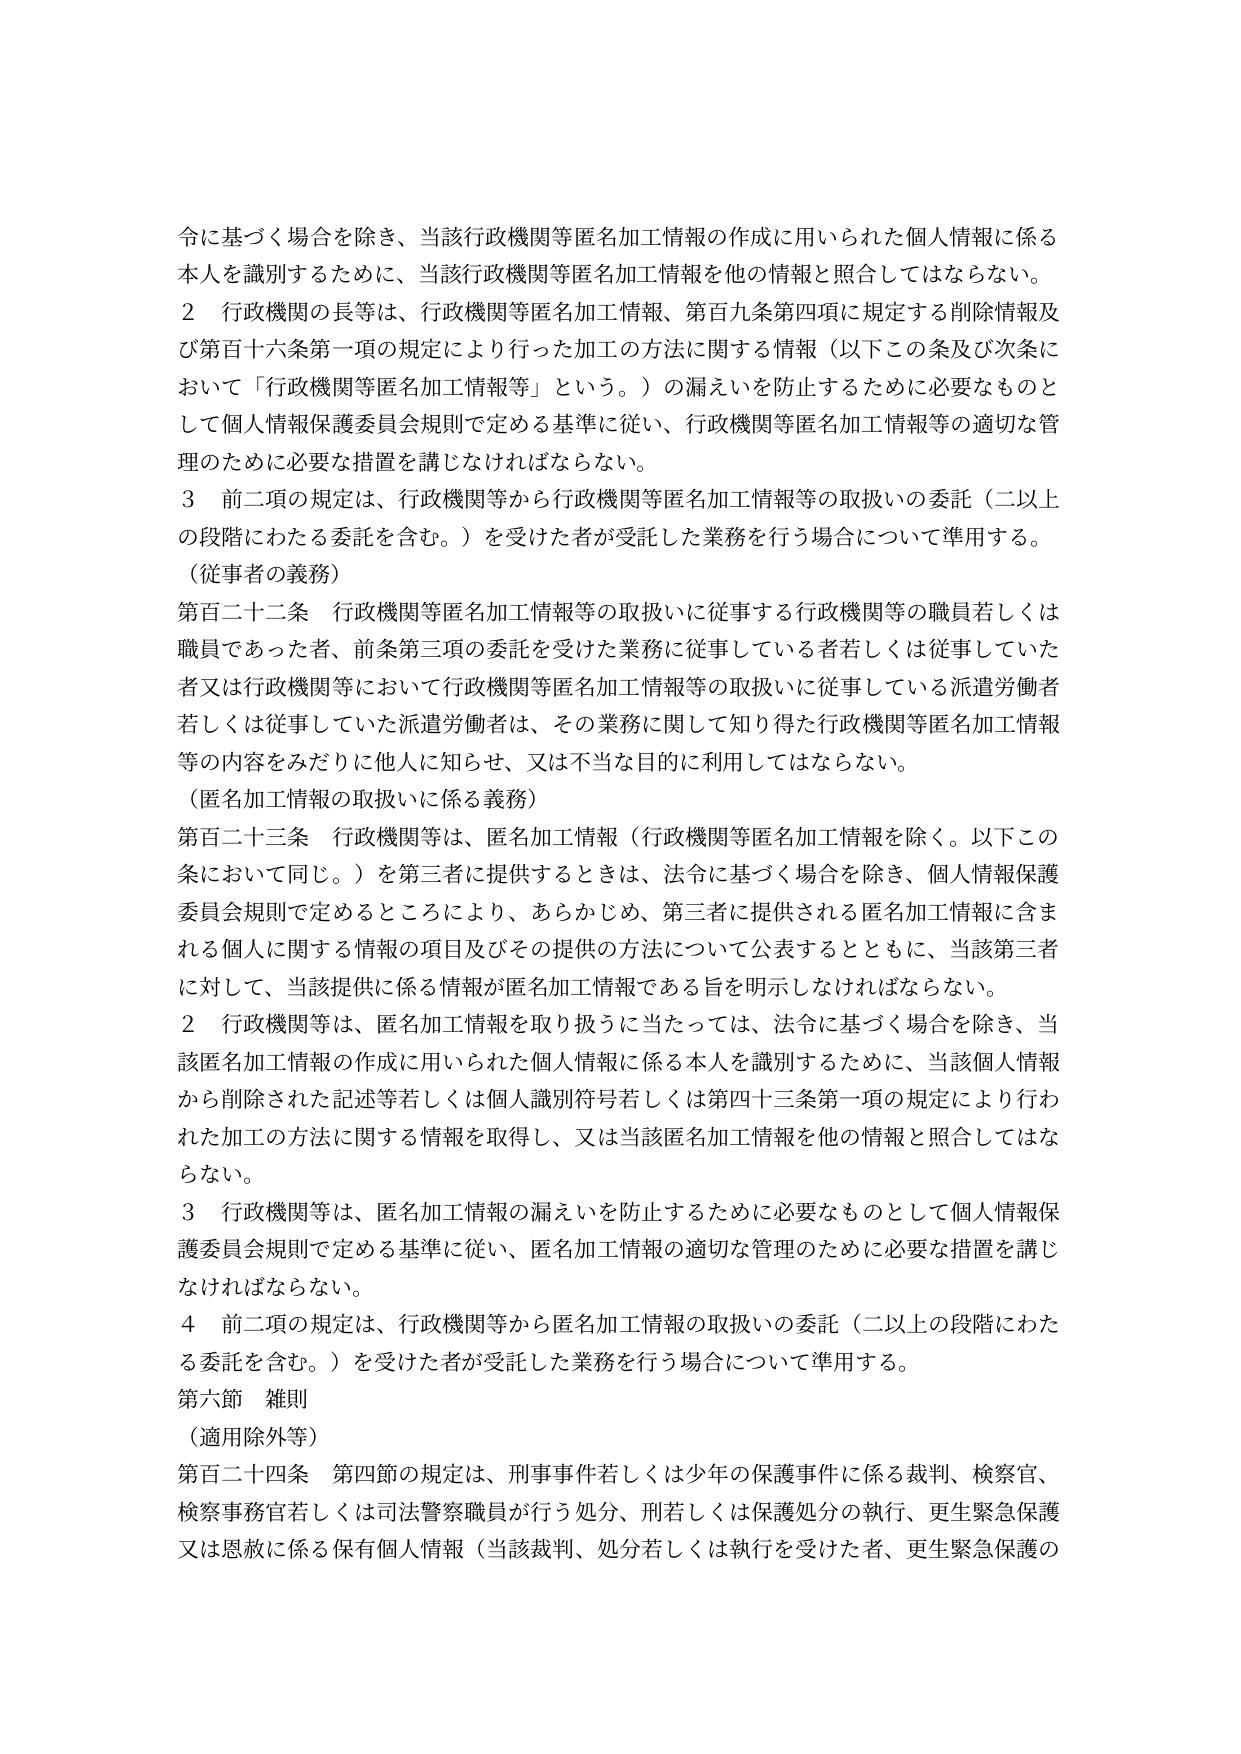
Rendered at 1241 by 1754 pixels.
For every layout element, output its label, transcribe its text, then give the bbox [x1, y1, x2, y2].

text 第百二十三条 行政機関等は、匿名加工情報（行政機関等匿名加工情報を除く。以下この条において同じ。）を第三者に提供するときは、法令に基づく場合を除き、個人情報保護委員会規則で定めるところにより、あらかじめ、第三者に提供される匿名加工情報に含まれる個人に関する情報の項目及びその提供の方法について公表するとともに、当該第三者に対して、当該提供に係る情報が匿名加工情報である旨を明示しなければならない。 [177, 817, 1063, 1004]
text ２ 行政機関等は、匿名加工情報を取り扱うに当たっては、法令に基づく場合を除き、当該匿名加工情報の作成に用いられた個人情報に係る本人を識別するために、当該個人情報から削除された記述等若しくは個人識別符号若しくは第四十三条第一項の規定により行われた加工の方法に関する情報を取得し、又は当該匿名加工情報を他の情報と照合してはならない。 [177, 1004, 1063, 1192]
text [177, 217, 1063, 292]
text ２ 行政機関の長等は、行政機関等匿名加工情報、第百九条第四項に規定する削除情報及び第百十六条第一項の規定により行った加工の方法に関する情報（以下この条及び次条において「行政機関等匿名加工情報等」という。）の漏えいを防止するために必要なものとして個人情報保護委員会規則で定める基準に従い、行政機関等匿名加工情報等の適切な管理のために必要な措置を講じなければならない。 [177, 292, 1063, 479]
text （匿名加工情報の取扱いに係る義務） [177, 779, 1063, 817]
text （適用除外等） [177, 1417, 1063, 1454]
text （従事者の義務） [177, 554, 1063, 592]
text ３ 前二項の規定は、行政機関等から行政機関等匿名加工情報等の取扱いの委託（二以上の段階にわたる委託を含む。）を受けた者が受託した業務を行う場合について準用する。 [177, 479, 1063, 554]
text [177, 1454, 1063, 1567]
text ３ 行政機関等は、匿名加工情報の漏えいを防止するために必要なものとして個人情報保護委員会規則で定める基準に従い、匿名加工情報の適切な管理のために必要な措置を講じなければならない。 [177, 1192, 1063, 1304]
text 第六節 雑則 [177, 1379, 1063, 1417]
text ４ 前二項の規定は、行政機関等から匿名加工情報の取扱いの委託（二以上の段階にわたる委託を含む。）を受けた者が受託した業務を行う場合について準用する。 [177, 1304, 1063, 1379]
text 第百二十二条 行政機関等匿名加工情報等の取扱いに従事する行政機関等の職員若しくは職員であった者、前条第三項の委託を受けた業務に従事している者若しくは従事していた者又は行政機関等において行政機関等匿名加工情報等の取扱いに従事している派遣労働者若しくは従事していた派遣労働者は、その業務に関して知り得た行政機関等匿名加工情報等の内容をみだりに他人に知らせ、又は不当な目的に利用してはならない。 [177, 592, 1063, 779]
